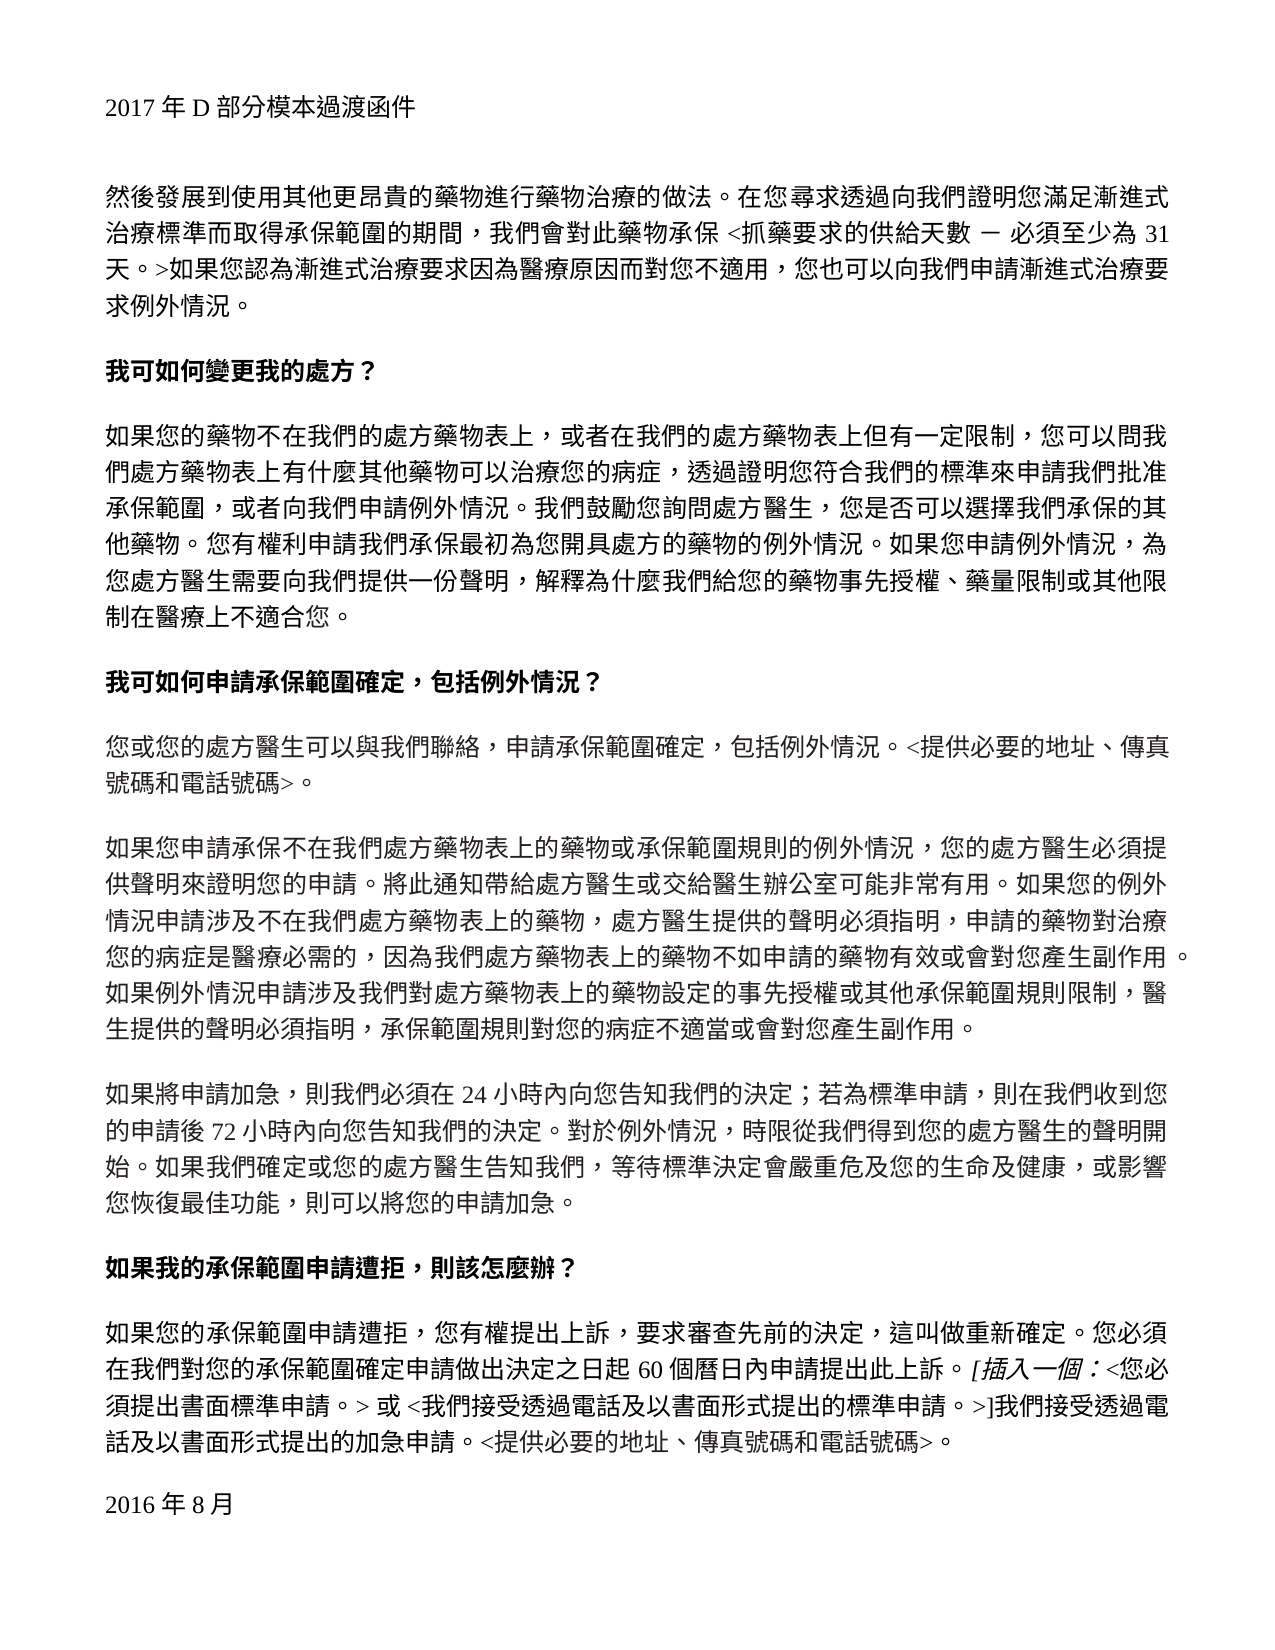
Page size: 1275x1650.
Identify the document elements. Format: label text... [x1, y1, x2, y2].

text 我可如何申請承保範圍確定，包括例外情況？ [105, 662, 1170, 699]
text 如果您的藥物不在我們的處方藥物表上，或者在我們的處方藥物表上但有一定限制，您可以問我們處方藥物表上有什麼其他藥物可以治療您的病症，透過證明您符合我們的標準來申請我們批准承保範圍，或者向我們申請例外情況。我們鼓勵您詢問處方醫生，您是否可以選擇我們承保的其他藥物。您有權利申請我們承保最初為您開具處方的藥物的例外情況。如果您申請例外情況，為您處方醫生需要向我們提供一份聲明，解釋為什麼我們給您的藥物事先授權、藥量限制或其他限制在醫療上不適合您。 [105, 416, 1170, 634]
text 我可如何變更我的處方？ [105, 351, 1170, 387]
text 您或您的處方醫生可以與我們聯絡，申請承保範圍確定，包括例外情況。<提供必要的地址、傳真號碼和電話號碼>。 [105, 727, 1170, 800]
text 如果您的承保範圍申請遭拒，您有權提出上訴，要求審查先前的決定，這叫做重新確定。您必須在我們對您的承保範圍確定申請做出決定之日起 60 個曆日內申請提出此上訴。[插入一個：<您必須提出書面標準申請。> 或 <我們接受透過電話及以書面形式提出的標準申請。>]我們接受透過電話及以書面形式提出的加急申請。<提供必要的地址、傳真號碼和電話號碼>。 [105, 1314, 1170, 1459]
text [105, 177, 1170, 322]
text 如果我的承保範圍申請遭拒，則該怎麼辦？ [105, 1249, 1170, 1285]
text 如果您申請承保不在我們處方藥物表上的藥物或承保範圍規則的例外情況，您的處方醫生必須提供聲明來證明您的申請。將此通知帶給處方醫生或交給醫生辦公室可能非常有用。如果您的例外情況申請涉及不在我們處方藥物表上的藥物，處方醫生提供的聲明必須指明，申請的藥物對治療您的病症是醫療必需的，因為我們處方藥物表上的藥物不如申請的藥物有效或會對您產生副作用。如果例外情況申請涉及我們對處方藥物表上的藥物設定的事先授權或其他承保範圍規則限制，醫生提供的聲明必須指明，承保範圍規則對您的病症不適當或會對您產生副作用。 [105, 829, 1170, 1046]
text 如果將申請加急，則我們必須在 24 小時內向您告知我們的決定；若為標準申請，則在我們收到您的申請後 72 小時內向您告知我們的決定。對於例外情況，時限從我們得到您的處方醫生的聲明開始。如果我們確定或您的處方醫生告知我們，等待標準決定會嚴重危及您的生命及健康，或影響您恢復最佳功能，則可以將您的申請加急。 [105, 1075, 1170, 1220]
